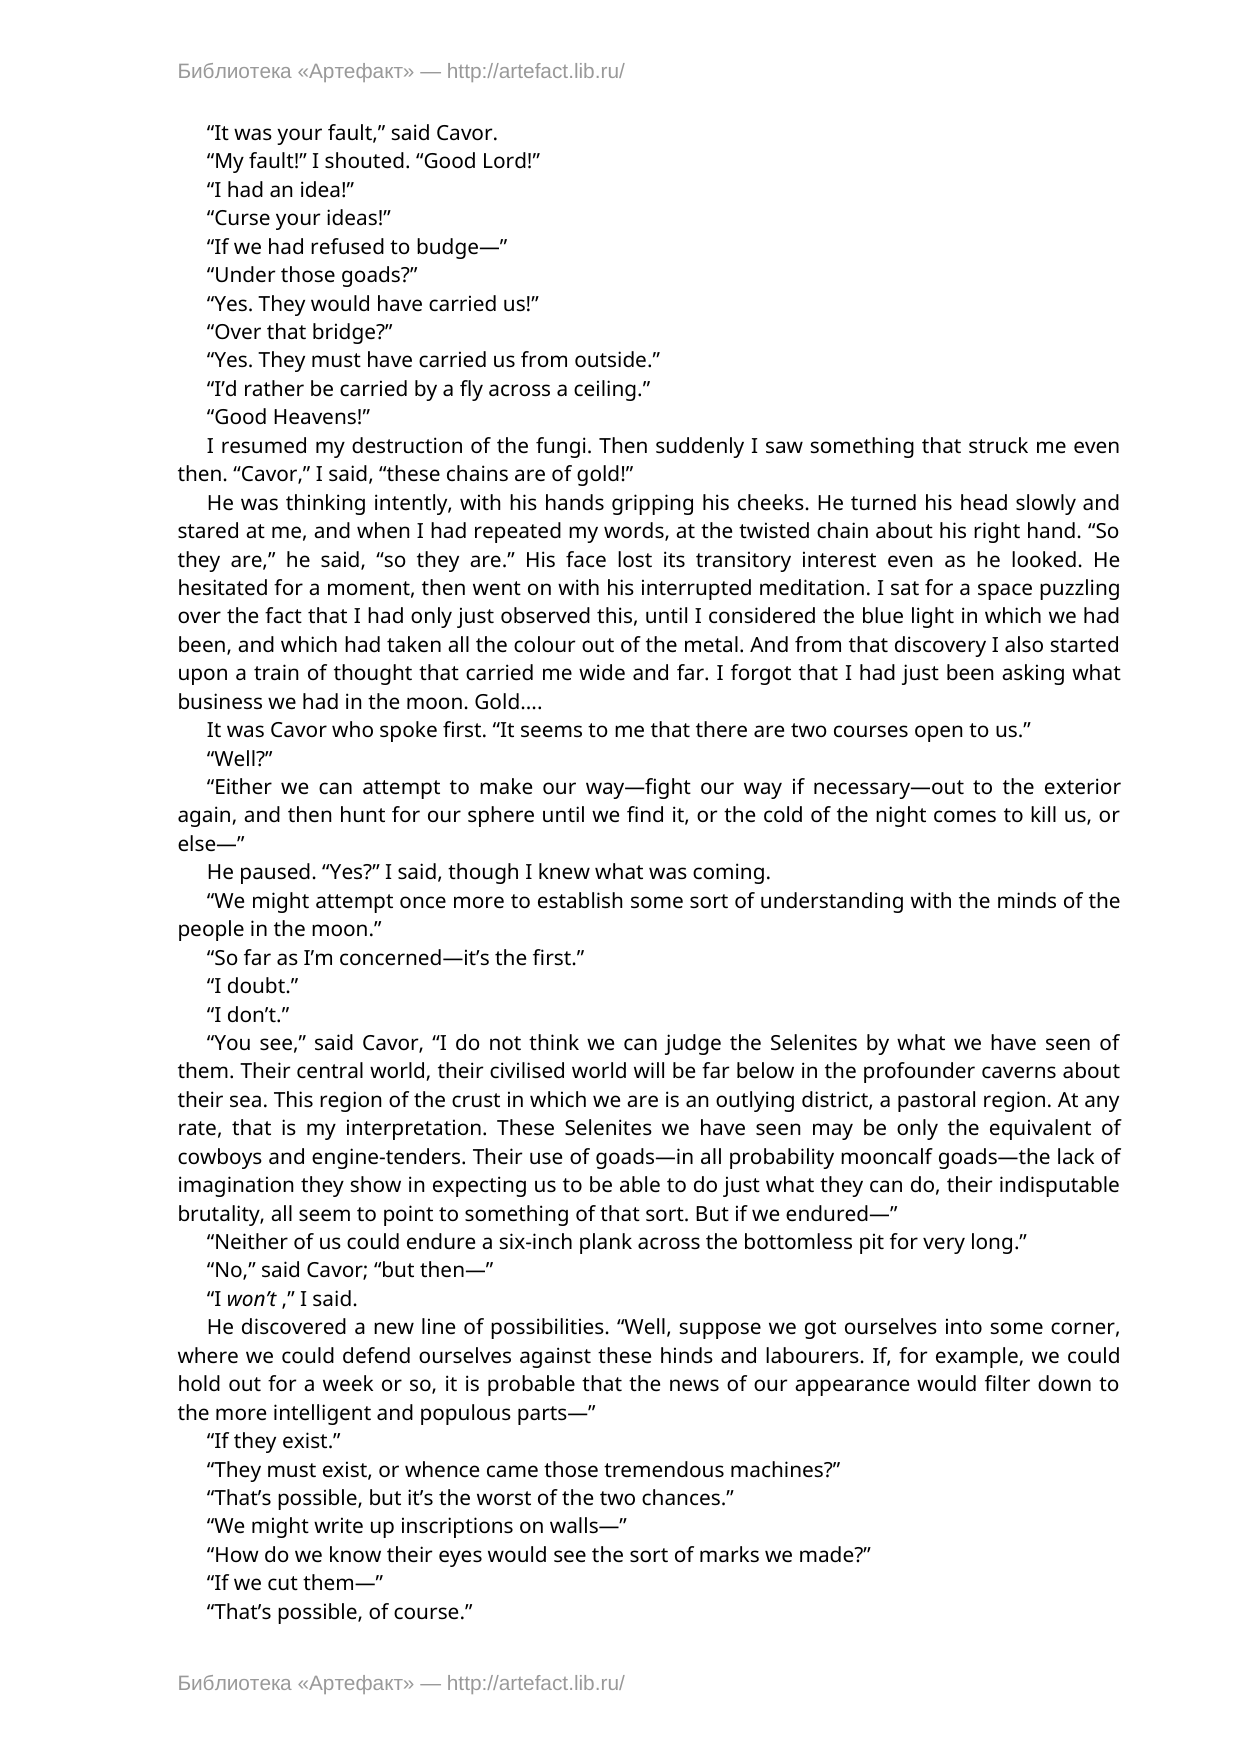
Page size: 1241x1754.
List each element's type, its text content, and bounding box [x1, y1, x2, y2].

text “It was your fault,” said Cavor. [177, 118, 1122, 147]
text He was thinking intently, with his hands gripping his cheeks. He turned his head slowly and stared at me, and when I had repeated my words, at the twisted chain about his right hand. “So they are,” he said, “so they are.” His face lost its transitory interest even as he looked. He hesitated for a moment, then went on with his interrupted meditation. I sat for a space puzzling over the fact that I had only just observed this, until I considered the blue light in which we had been, and which had taken all the colour out of the metal. And from that discovery I also started upon a train of thought that carried me wide and far. I forgot that I had just been asking what business we had in the moon. Gold.... [177, 488, 1122, 715]
text “That’s possible, but it’s the worst of the two chances.” [177, 1483, 1122, 1512]
text “Neither of us could endure a six-inch plank across the bottomless pit for very long.” [177, 1227, 1122, 1256]
text “Under those goads?” [177, 260, 1122, 289]
text “We might write up inscriptions on walls—” [177, 1512, 1122, 1540]
text “If we cut them—” [177, 1568, 1122, 1597]
text “I doubt.” [177, 971, 1122, 1000]
text “Curse your ideas!” [177, 203, 1122, 232]
text “Good Heavens!” [177, 402, 1122, 431]
text “They must exist, or whence came those tremendous machines?” [177, 1455, 1122, 1483]
text “I had an idea!” [177, 175, 1122, 203]
text “If they exist.” [177, 1426, 1122, 1455]
text “So far as I’m concerned—it’s the first.” [177, 943, 1122, 971]
text “My fault!” I shouted. “Good Lord!” [177, 147, 1122, 175]
text “Over that bridge?” [177, 317, 1122, 346]
text “If we had refused to budge—” [177, 232, 1122, 260]
text “Either we can attempt to make our way—fight our way if necessary—out to the exterior again, and then hunt for our sphere until we find it, or the cold of the night comes to kill us, or else—” [177, 772, 1122, 857]
text “Yes. They would have carried us!” [177, 289, 1122, 317]
text “Yes. They must have carried us from outside.” [177, 346, 1122, 374]
text “No,” said Cavor; “but then—” [177, 1256, 1122, 1284]
text It was Cavor who spoke first. “It seems to me that there are two courses open to us.” [177, 715, 1122, 744]
text “I don’t.” [177, 1000, 1122, 1028]
text “You see,” said Cavor, “I do not think we can judge the Selenites by what we have seen of them. Their central world, their civilised world will be far below in the profounder caverns about their sea. This region of the crust in which we are is an outlying district, a pastoral region. At any rate, that is my interpretation. These Selenites we have seen may be only the equivalent of cowboys and engine-tenders. Their use of goads—in all probability mooncalf goads—the lack of imagination they show in expecting us to be able to do just what they can do, their indisputable brutality, all seem to point to something of that sort. But if we endured—” [177, 1028, 1122, 1227]
text He paused. “Yes?” I said, though I knew what was coming. [177, 857, 1122, 886]
text “I won’t ,” I said. [177, 1284, 1122, 1312]
text “That’s possible, of course.” [177, 1597, 1122, 1625]
text He discovered a new line of possibilities. “Well, suppose we got ourselves into some corner, where we could defend ourselves against these hinds and labourers. If, for example, we could hold out for a week or so, it is probable that the news of our appearance would filter down to the more intelligent and populous parts—” [177, 1312, 1122, 1426]
text “How do we know their eyes would see the sort of marks we made?” [177, 1540, 1122, 1568]
text I resumed my destruction of the fungi. Then suddenly I saw something that struck me even then. “Cavor,” I said, “these chains are of gold!” [177, 431, 1122, 488]
text “I’d rather be carried by a fly across a ceiling.” [177, 374, 1122, 402]
text “We might attempt once more to establish some sort of understanding with the minds of the people in the moon.” [177, 886, 1122, 943]
text “Well?” [177, 744, 1122, 772]
